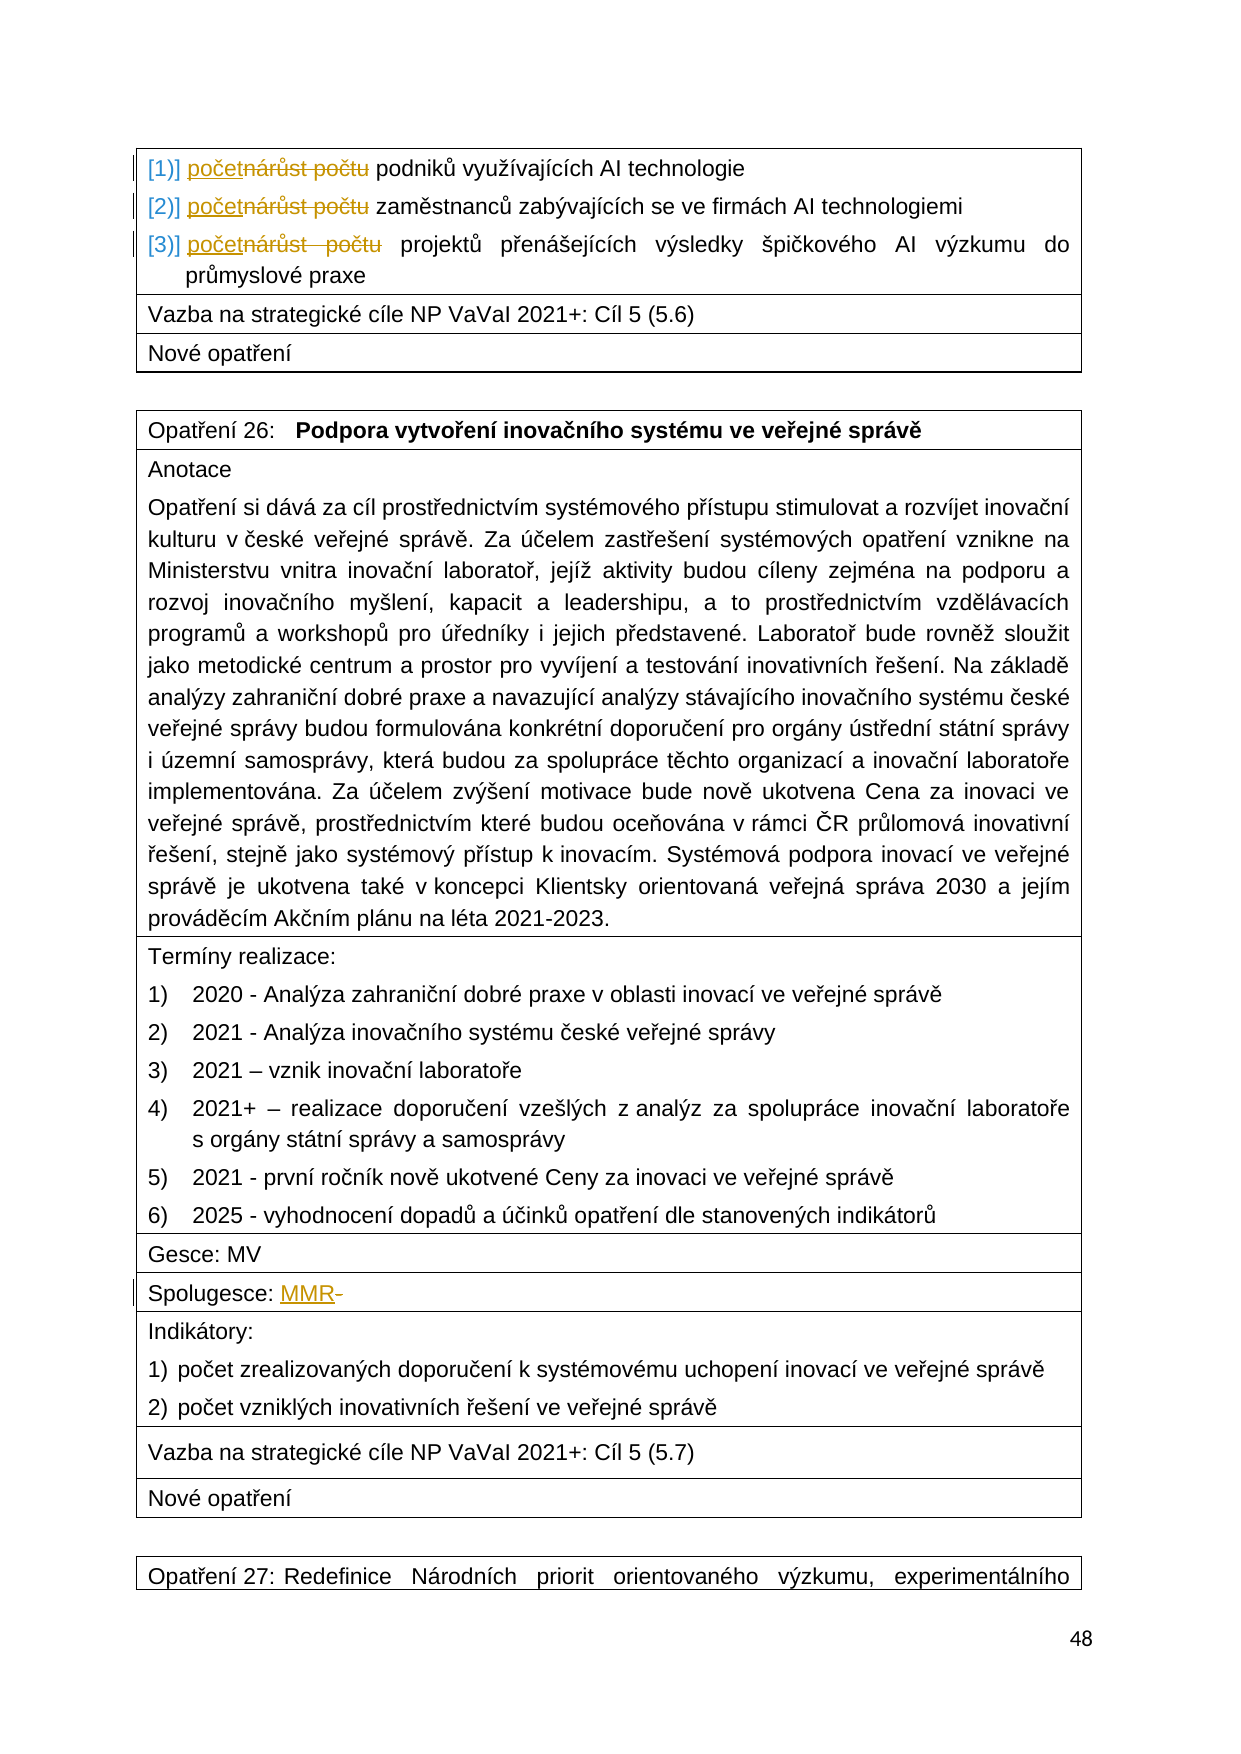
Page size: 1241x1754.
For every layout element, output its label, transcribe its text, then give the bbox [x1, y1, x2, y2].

table_cell Anotace Opatření si dává za cíl prostřednictvím systémového přístupu stimulovat a rozvíjet inovační kulturu v české veřejné správě. Za účelem zastřešení systémových opatření vznikne na Ministerstvu vnitra inovační laboratoř, jejíž aktivity budou cíleny zejména na podporu a rozvoj inovačního myšlení, kapacit a leadershipu, a to prostřednictvím vzdělávacích programů a workshopů pro úředníky i jejich představené. Laboratoř bude rovněž sloužit jako metodické centrum a prostor pro vyvíjení a testování inovativních řešení. Na základě analýzy zahraniční dobré praxe a navazující analýzy stávajícího inovačního systému české veřejné správy budou formulována konkrétní doporučení pro orgány ústřední státní správy i územní samosprávy, která budou za spolupráce těchto organizací a inovační laboratoře implementována. Za účelem zvýšení motivace bude nově ukotvena Cena za inovaci ve veřejné správě, prostřednictvím které budou oceňována v rámci ČR průlomová inovativní řešení, stejně jako systémový přístup k inovacím. Systémová podpora inovací ve veřejné správě je ukotvena také v koncepci Klientsky orientovaná veřejná správa 2030 a jejím prováděcím Akčním plánu na léta 2021-2023. [137, 450, 1081, 936]
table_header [137, 1557, 1081, 1589]
table_cell Spolugesce: [137, 1273, 1081, 1311]
table_cell Vazba na strategické cíle NP VaVaI 2021+: Cíl 5 (5.6) [137, 295, 1081, 332]
table_header Opatření 26: Podpora vytvoření inovačního systému ve veřejné správě [137, 411, 1081, 449]
table_cell Termíny realizace: 2020 - Analýza zahraniční dobré praxe v oblasti inovací ve veřejné správě 2021 - Analýza inovačního systému české veřejné správy 2021 – vznik inovační laboratoře 2021+ – realizace doporučení vzešlých z analýz za spolupráce inovační laboratoře s orgány státní správy a samosprávy 2021 - první ročník nově ukotvené Ceny za inovaci ve veřejné správě 2025 - vyhodnocení dopadů a účinků opatření dle stanovených indikátorů [137, 937, 1081, 1233]
table_cell Indikátory: počet zrealizovaných doporučení k systémovému uchopení inovací ve veřejné správě počet vzniklých inovativních řešení ve veřejné správě [137, 1312, 1081, 1426]
table_cell Nové opatření [137, 334, 1081, 371]
table_cell Gesce: MV [137, 1234, 1081, 1272]
table_cell Vazba na strategické cíle NP VaVaI 2021+: Cíl 5 (5.7) [137, 1427, 1081, 1478]
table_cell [137, 149, 1081, 294]
table_cell Nové opatření [137, 1479, 1081, 1517]
